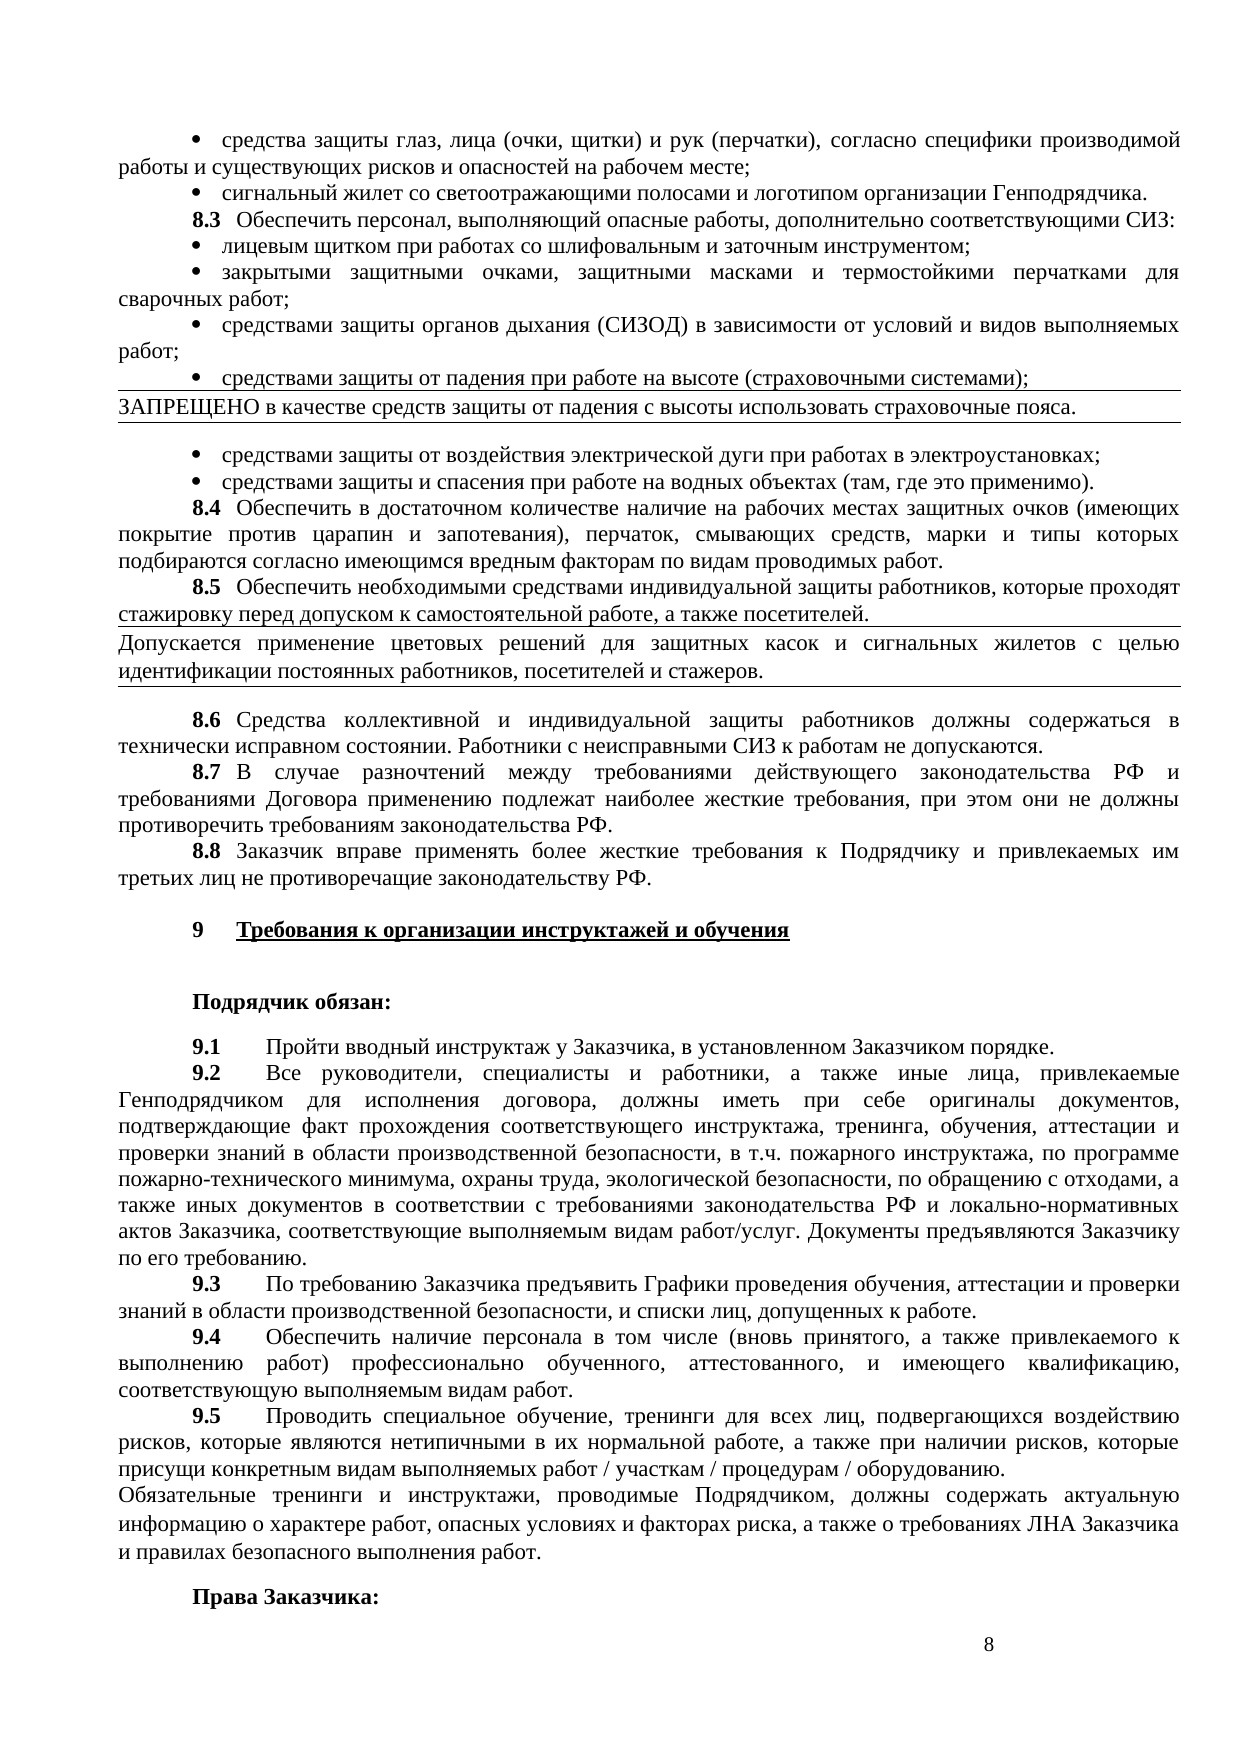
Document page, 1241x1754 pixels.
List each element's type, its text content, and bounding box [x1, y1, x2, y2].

list средствами защиты органов дыхания (СИЗОД) в зависимости от условий и видов выполняемых работ; [118, 311, 1181, 364]
list сигнальный жилет со светоотражающими полосами и логотипом организации Генподрядчика. [118, 179, 1181, 206]
list закрытыми защитными очками, защитными масками и термостойкими перчатками для сварочных работ; [118, 258, 1181, 311]
list Требования к организации инструктажей и обучения [118, 917, 1181, 943]
list средства защиты глаз, лица (очки, щитки) и рук (перчатки), согласно специфики производимой работы и существующих рисков и опасностей на рабочем месте; [118, 127, 1181, 179]
list Все руководители, специалисты и работники, а также иные лица, привлекаемые Генподрядчиком для исполнения договора, должны иметь при себе оригиналы документов, подтверждающие факт прохождения соответствующего инструктажа, тренинга, обучения, аттестации и проверки знаний в области производственной безопасности, в т.ч. пожарного инструктажа, по программе пожарно-технического минимума, охраны труда, экологической безопасности, по обращению с отходами, а также иных документов в соответствии с требованиями законодательства РФ и локально-нормативных актов Заказчика, соответствующие выполняемым видам работ/услуг. Документы предъявляются Заказчику по его требованию. [118, 1059, 1181, 1270]
list Заказчик вправе применять более жесткие требования к Подрядчику и привлекаемых им третьих лиц не противоречащие законодательству РФ. [118, 837, 1181, 890]
list Средства коллективной и индивидуальной защиты работников должны содержаться в технически исправном состоянии. Работники с неисправными СИЗ к работам не допускаются. [118, 706, 1181, 758]
list Обеспечить персонал, выполняющий опасные работы, дополнительно соответствующими СИЗ: [118, 206, 1181, 232]
list Обеспечить в достаточном количестве наличие на рабочих местах защитных очков (имеющих покрытие против царапин и запотевания), перчаток, смывающих средств, марки и типы которых подбираются согласно имеющимся вредным факторам по видам проводимых работ. [118, 494, 1181, 573]
text Обязательные тренинги и инструктажи, проводимые Подрядчиком, должны содержать актуальную информацию о характере работ, опасных условиях и факторах риска, а также о требованиях ЛНА Заказчика и правилах безопасного выполнения работ. [118, 1481, 1181, 1564]
text Подрядчик обязан: [118, 988, 1181, 1014]
list В случае разночтений между требованиями действующего законодательства РФ и требованиями Договора применению подлежат наиболее жесткие требования, при этом они не должны противоречить требованиям законодательства РФ. [118, 758, 1181, 837]
list Обеспечить наличие персонала в том числе (вновь принятого, а также привлекаемого к выполнению работ) профессионально обученного, аттестованного, и имеющего квалификацию, соответствующую выполняемым видам работ. [118, 1323, 1181, 1402]
list средствами защиты от падения при работе на высоте (страховочными системами); [118, 364, 1181, 390]
list Проводить специальное обучение, тренинги для всех лиц, подвергающихся воздействию рисков, которые являются нетипичными в их нормальной работе, а также при наличии рисков, которые присущи конкретным видам выполняемых работ / участкам / процедурам / оборудованию. [118, 1402, 1181, 1481]
text ЗАПРЕЩЕНО в качестве средств защиты от падения с высоты использовать страховочные пояса. [118, 391, 1181, 422]
list лицевым щитком при работах со шлифовальным и заточным инструментом; [118, 232, 1181, 258]
list средствами защиты от воздействия электрической дуги при работах в электроустановках; [118, 441, 1181, 468]
list Пройти вводный инструктаж у Заказчика, в установленном Заказчиком порядке. [118, 1033, 1181, 1059]
text Права Заказчика: [118, 1583, 1181, 1609]
list По требованию Заказчика предъявить Графики проведения обучения, аттестации и проверки знаний в области производственной безопасности, и списки лиц, допущенных к работе. [118, 1270, 1181, 1323]
list средствами защиты и спасения при работе на водных объектах (там, где это применимо). [118, 468, 1181, 494]
list Обеспечить необходимыми средствами индивидуальной защиты работников, которые проходят стажировку перед допуском к самостоятельной работе, а также посетителей. [118, 573, 1181, 626]
text Допускается применение цветовых решений для защитных касок и сигнальных жилетов с целью идентификации постоянных работников, посетителей и стажеров. [118, 627, 1181, 686]
